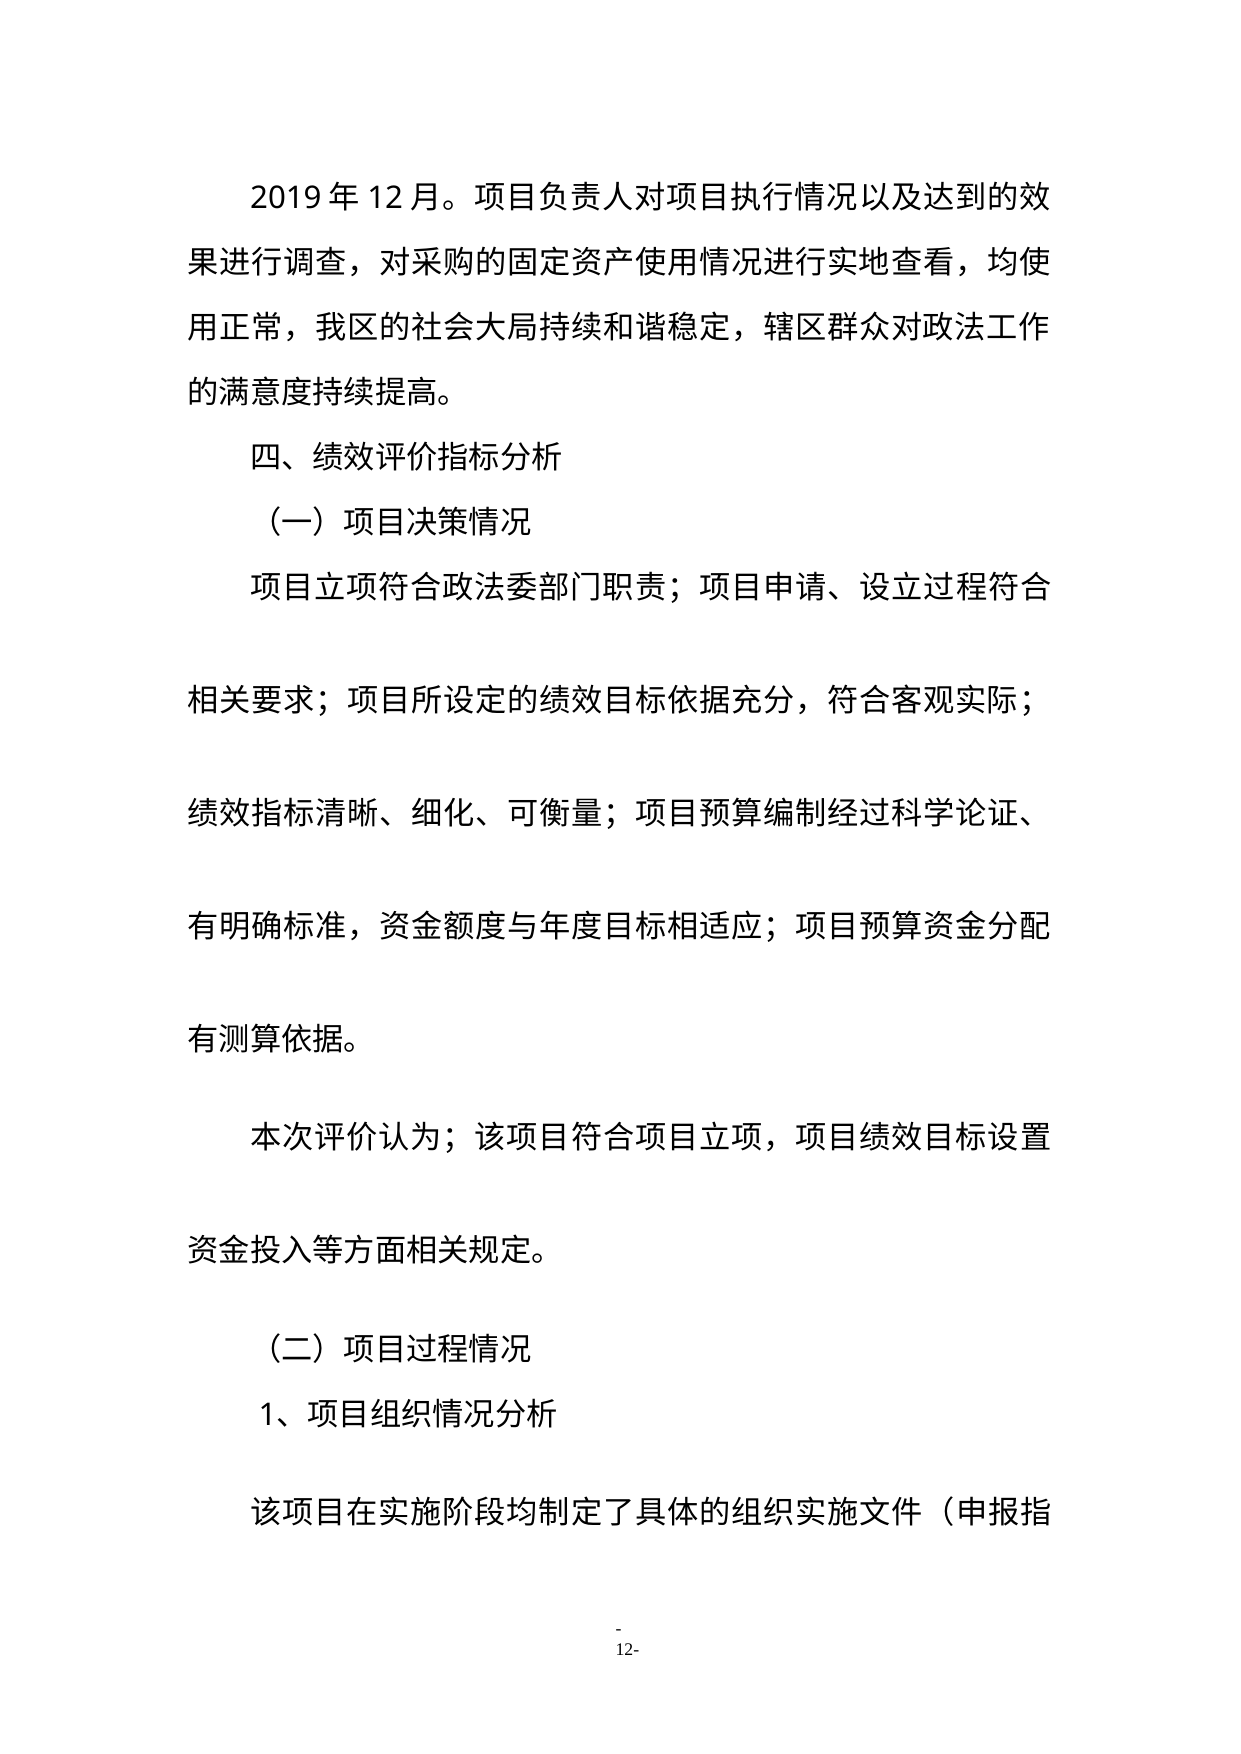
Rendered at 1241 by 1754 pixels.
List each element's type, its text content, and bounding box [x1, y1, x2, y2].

text 1、项目组织情况分析 [187, 1379, 1053, 1444]
text 四、绩效评价指标分析 [187, 422, 1053, 487]
text 项目立项符合政法委部门职责；项目申请、设立过程符合相关要求；项目所设定的绩效目标依据充分，符合客观实际；绩效指标清晰、细化、可衡量；项目预算编制经过科学论证、有明确标准，资金额度与年度目标相适应；项目预算资金分配有测算依据。 [187, 552, 1053, 1069]
text （一）项目决策情况 [187, 487, 1053, 552]
text 本次评价认为；该项目符合项目立项，项目绩效目标设置、资金投入等方面相关规定。 [187, 1102, 1053, 1281]
text 2019年12月。项目负责人对项目执行情况以及达到的效果进行调查，对采购的固定资产使用情况进行实地查看，均使用正常，我区的社会大局持续和谐稳定，辖区群众对政法工作的满意度持续提高。 [187, 162, 1053, 422]
text （二）项目过程情况 [250, 1314, 1053, 1379]
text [187, 1477, 1053, 1542]
